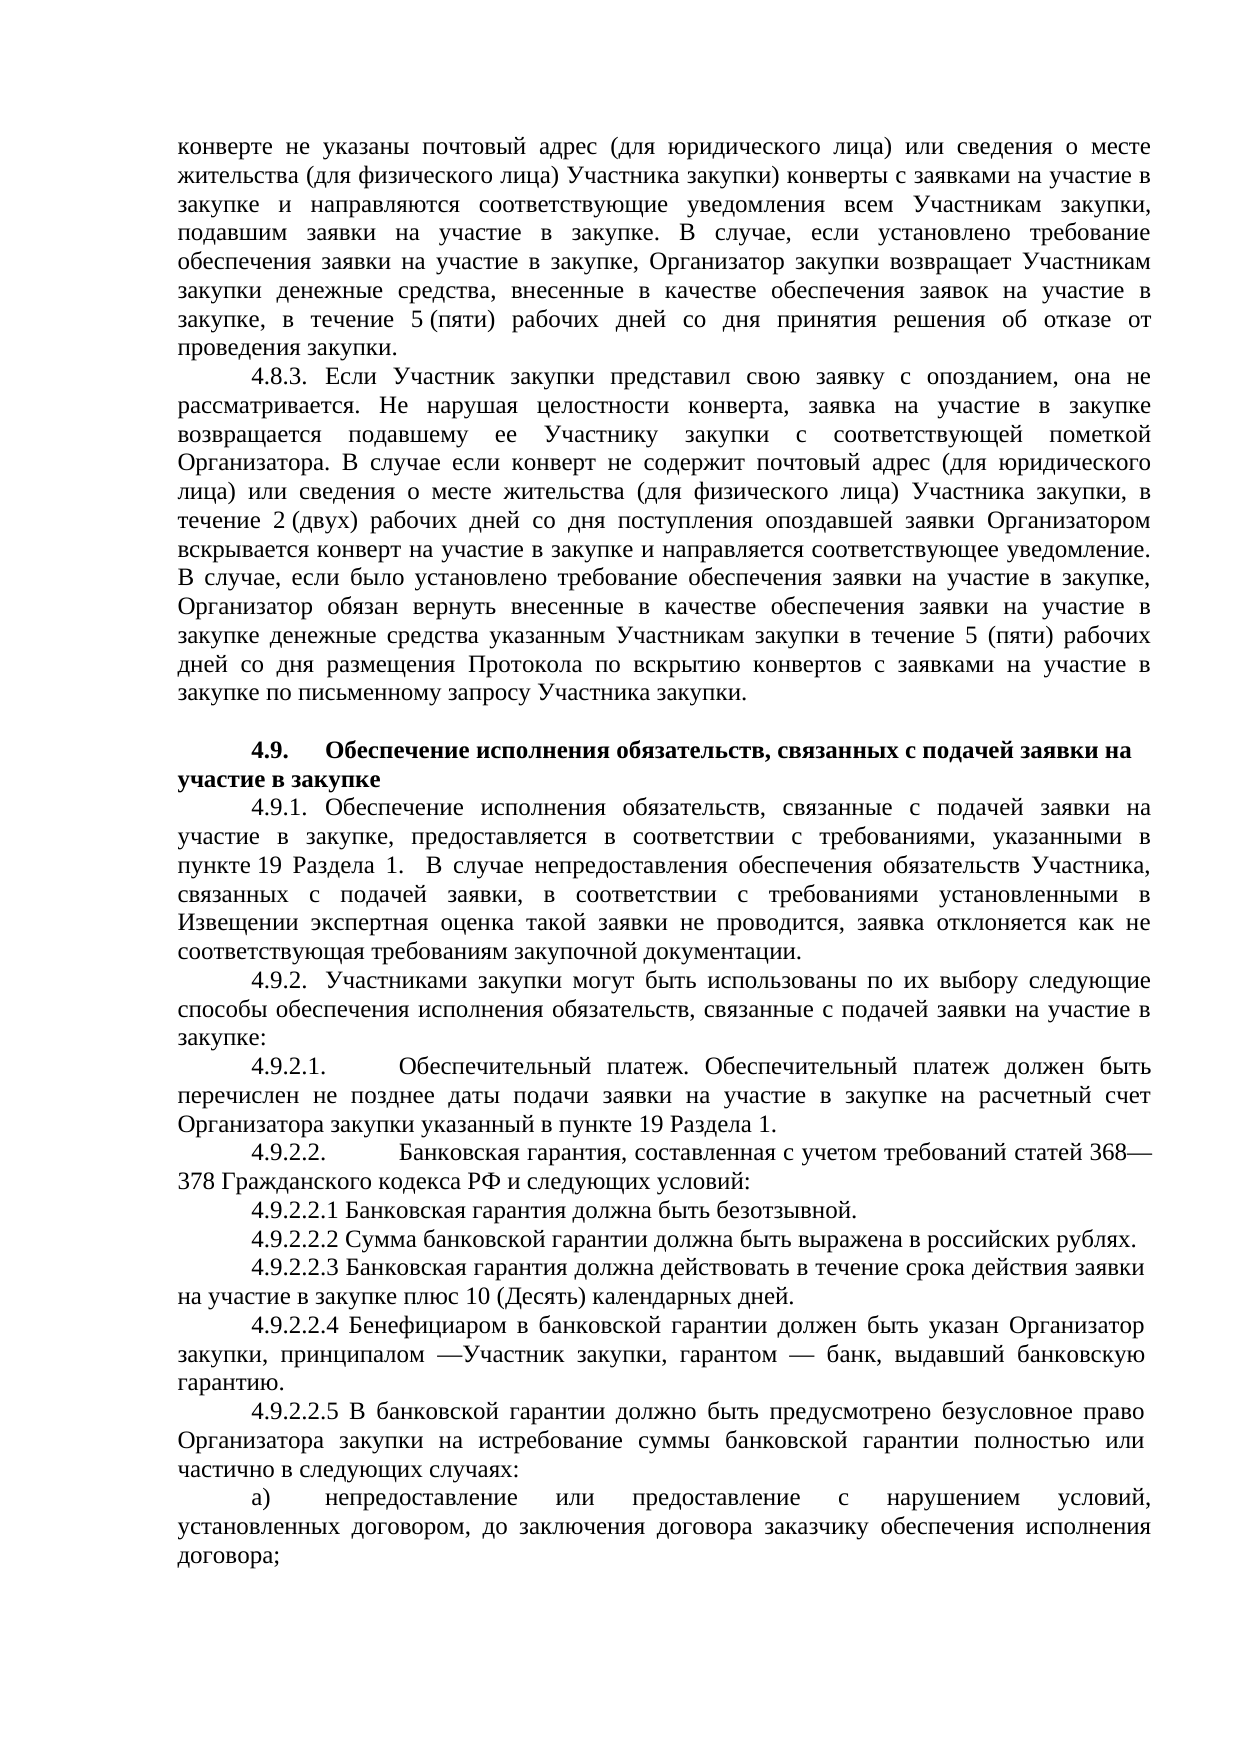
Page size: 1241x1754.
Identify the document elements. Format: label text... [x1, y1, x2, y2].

list Если Участник закупки представил свою заявку с опозданием, она не рассматривается. Не нарушая целостности конверта, заявка на участие в закупке возвращается подавшему ее Участнику закупки с соответствующей пометкой Организатора. В случае если конверт не содержит почтовый адрес (для юридического лица) или сведения о месте жительства (для физического лица) Участника закупки, в течение 2 (двух) рабочих дней со дня поступления опоздавшей заявки Организатором вскрывается конверт на участие в закупке и направляется соответствующее уведомление. В случае, если было установлено требование обеспечения заявки на участие в закупке, Организатор обязан вернуть внесенные в качестве обеспечения заявки на участие в закупке денежные средства указанным Участникам закупки в течение 5 (пяти) рабочих дней со дня размещения Протокола по вскрытию конвертов с заявками на участие в закупке по письменному запросу Участника закупки. [177, 361, 1152, 706]
list непредоставление или предоставление с нарушением условий, установленных договором, до заключения договора заказчику обеспечения исполнения договора; [177, 1482, 1152, 1569]
list Обеспечительный платеж. Обеспечительный платеж должен быть перечислен не позднее даты подачи заявки на участие в закупке на расчетный счет Организатора закупки указанный в пункте 19 Раздела 1. [177, 1051, 1152, 1137]
list Банковская гарантия, составленная с учетом требований статей 368—378 Гражданского кодекса РФ и следующих условий: [177, 1137, 1152, 1195]
text 4.9.2.2.4 Бенефициаром в банковской гарантии должен быть указан Организатор закупки, принципалом —Участник закупки, гарантом — банк, выдавший банковскую гарантию. [177, 1310, 1146, 1396]
text 4.9.2.2.1 Банковская гарантия должна быть безотзывной. [177, 1195, 1146, 1224]
text 4.9.2.2.2 Сумма банковской гарантии должна быть выражена в российских рублях. [177, 1224, 1146, 1252]
text 4.9.2.2.3 Банковская гарантия должна действовать в течение срока действия заявки на участие в закупке плюс 10 (Десять) календарных дней. [177, 1252, 1146, 1310]
text 4.9.2.2.5 В банковской гарантии должно быть предусмотрено безусловное право Организатора закупки на истребование суммы банковской гарантии полностью или частично в следующих случаях: [177, 1396, 1146, 1482]
list Обеспечение исполнения обязательств, связанных с подачей заявки на участие в закупке [177, 735, 1152, 792]
list Участниками закупки могут быть использованы по их выбору следующие способы обеспечения исполнения обязательств, связанные с подачей заявки на участие в закупке: [177, 965, 1152, 1051]
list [177, 131, 1152, 361]
list Обеспечение исполнения обязательств, связанные с подачей заявки на участие в закупке, предоставляется в соответствии с требованиями, указанными в пункте 19 Раздела 1. В случае непредоставления обеспечения обязательств Участника, связанных с подачей заявки, в соответствии с требованиями установленными в Извещении экспертная оценка такой заявки не проводится, заявка отклоняется как не соответствующая требованиям закупочной документации. [177, 792, 1152, 965]
